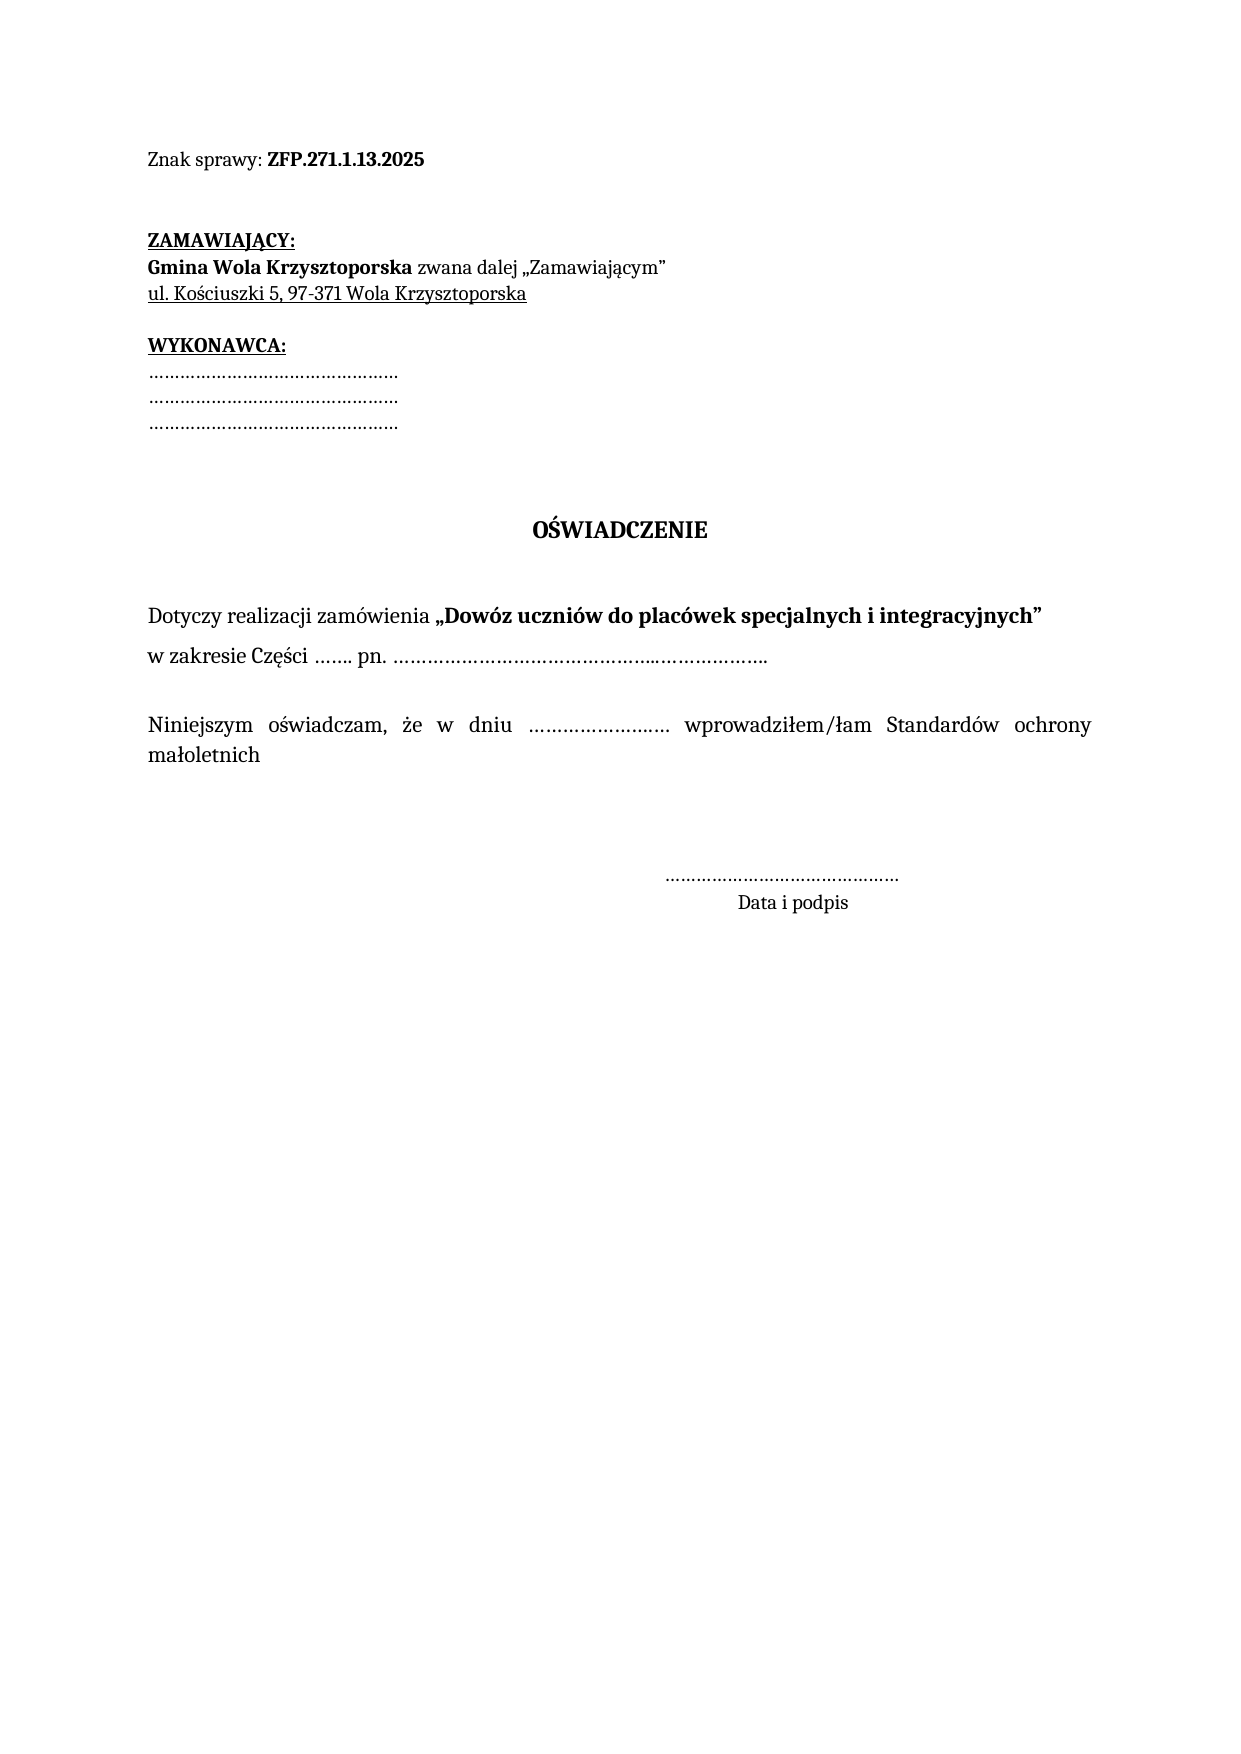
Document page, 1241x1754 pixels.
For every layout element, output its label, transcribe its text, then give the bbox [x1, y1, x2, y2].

text WYKONAWCA: [148, 333, 1093, 357]
text ZAMAWIAJĄCY: [148, 228, 1093, 252]
text Data i podpis [221, 891, 1093, 914]
text w zakresie Części ……. pn. ………………………………………..………………. [148, 642, 1093, 669]
text ………………………………………… [148, 411, 472, 435]
text Znak sprawy: ZFP.271.1.13.2025 [148, 148, 1093, 172]
text ……………………………………… [591, 863, 1093, 887]
text Gmina Wola Krzysztoporska zwana dalej „Zamawiającym” [148, 256, 1093, 280]
text ………………………………………… [148, 385, 472, 409]
text Niniejszym oświadczam, że w dniu ………………….… wprowadziłem/łam Standardów ochrony małoletnich [148, 712, 1093, 769]
subtitle OŚWIADCZENIE [148, 516, 1092, 545]
text ………………………………………… [148, 359, 472, 383]
text ul. Kościuszki 5, 97-371 Wola Krzysztoporska [148, 282, 1093, 306]
text Dotyczy realizacji zamówienia „Dowóz uczniów do placówek specjalnych i integracyjnych” [148, 603, 1093, 629]
